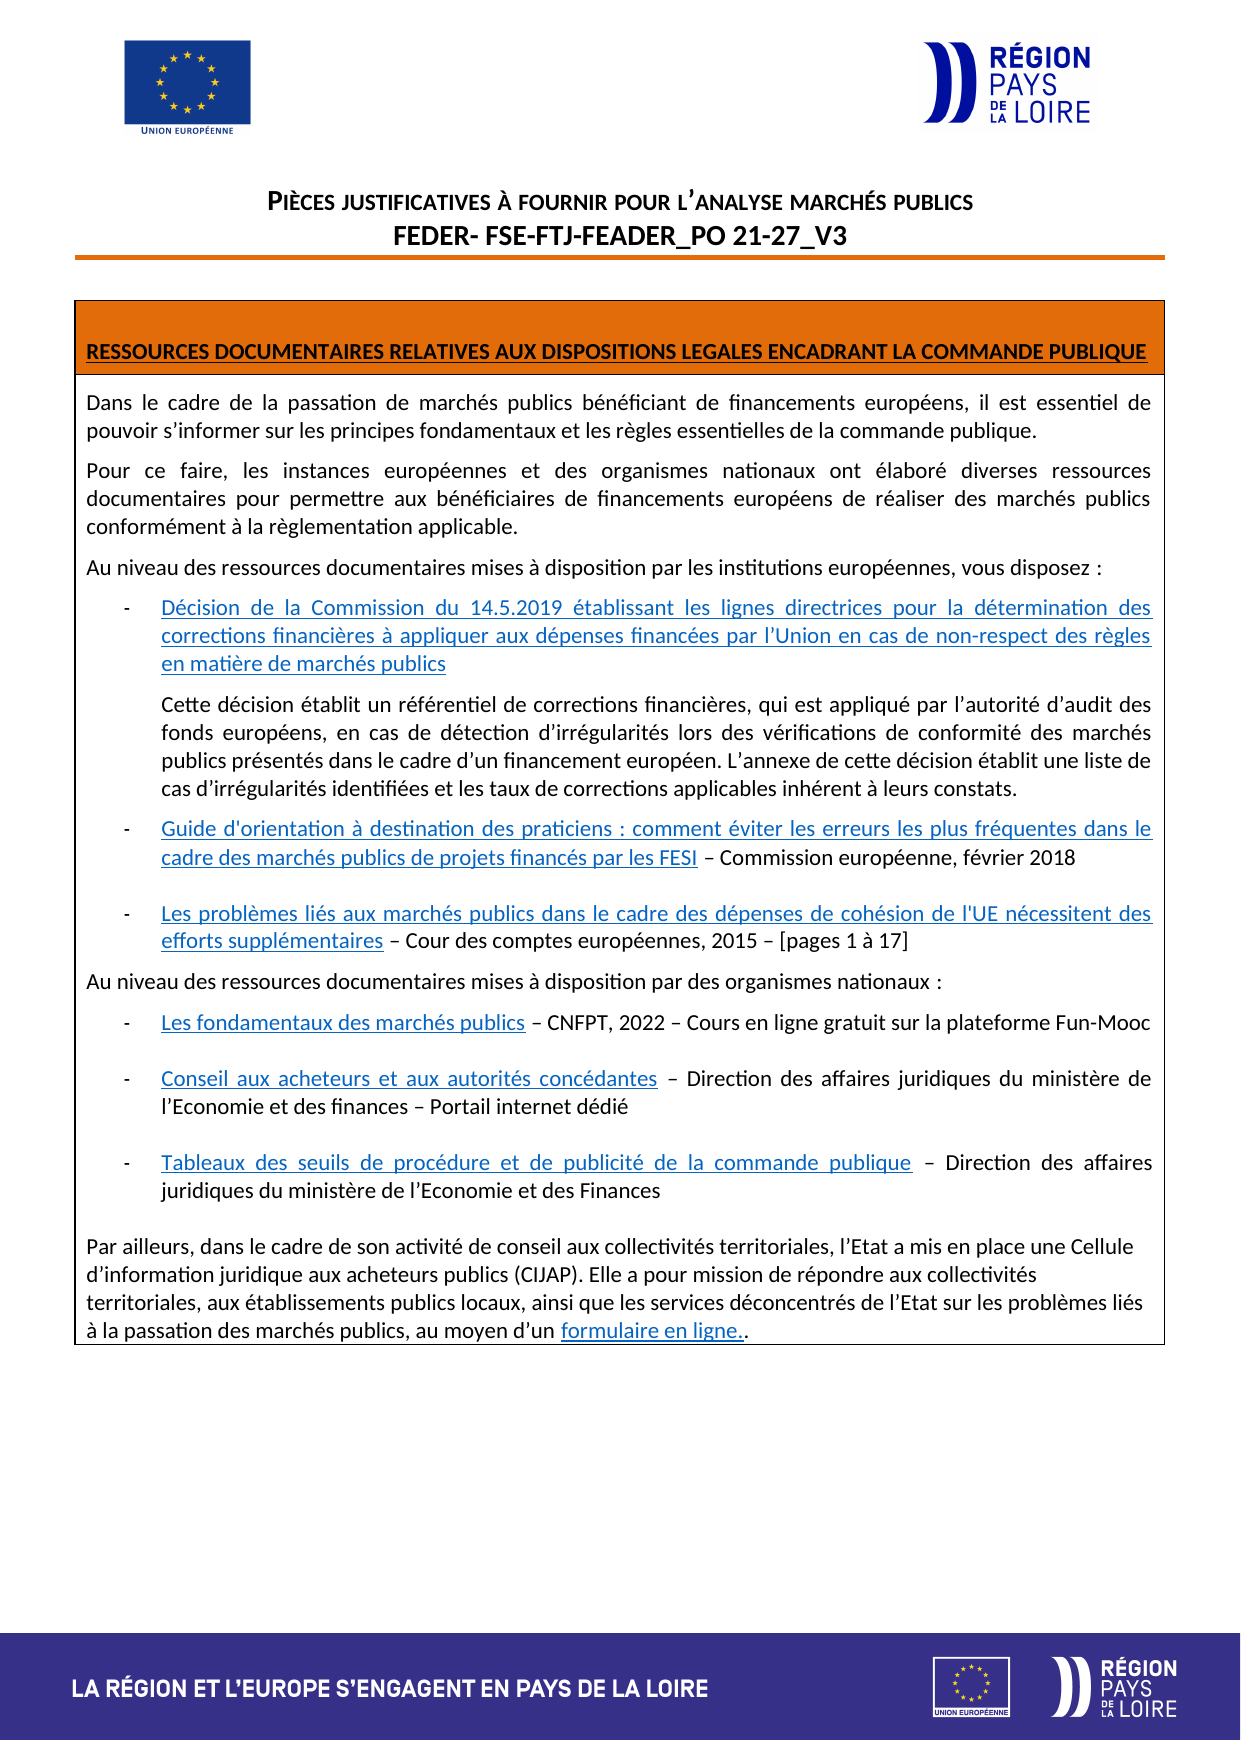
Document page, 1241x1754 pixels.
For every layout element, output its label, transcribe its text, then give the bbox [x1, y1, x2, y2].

table_header RESSOURCES DOCUMENTAIRES RELATIVES AUX DISPOSITIONS LEGALES ENCADRANT LA COMMANDE PUBLIQUE [76, 301, 1164, 374]
table_cell Dans le cadre de la passation de marchés publics bénéficiant de financements européens, il est essentiel de pouvoir s’informer sur les principes fondamentaux et les règles essentielles de la commande publique. Pour ce faire, les instances européennes et des organismes nationaux ont élaboré diverses ressources documentaires pour permettre aux bénéficiaires de financements européens de réaliser des marchés publics conformément à la règlementation applicable. Au niveau des ressources documentaires mises à disposition par les institutions européennes, vous disposez : Décision de la Commission du 14.5.2019 établissant les lignes directrices pour la détermination des corrections financières à appliquer aux dépenses financées par l’Union en cas de non-respect des règles en matière de marchés publics Cette décision établit un référentiel de corrections financières, qui est appliqué par l’autorité d’audit des fonds européens, en cas de détection d’irrégularités lors des vérifications de conformité des marchés publics présentés dans le cadre d’un financement européen. L’annexe de cette décision établit une liste de cas d’irrégularités identifiées et les taux de corrections applicables inhérent à leurs constats. Guide d'orientation à destination des praticiens : comment éviter les erreurs les plus fréquentes dans le cadre des marchés publics de projets financés par les FESI – Commission européenne, février 2018 Les problèmes liés aux marchés publics dans le cadre des dépenses de cohésion de l'UE nécessitent des efforts supplémentaires – Cour des comptes européennes, 2015 – [pages 1 à 17] Au niveau des ressources documentaires mises à disposition par des organismes nationaux : Les fondamentaux des marchés publics – CNFPT, 2022 – Cours en ligne gratuit sur la plateforme Fun-Mooc Conseil aux acheteurs et aux autorités concédantes – Direction des affaires juridiques du ministère de l’Economie et des finances – Portail internet dédié Tableaux des seuils de procédure et de publicité de la commande publique – Direction des affaires juridiques du ministère de l’Economie et des Finances Par ailleurs, dans le cadre de son activité de conseil aux collectivités territoriales, l’Etat a mis en place une Cellule d’information juridique aux acheteurs publics (CIJAP). Elle a pour mission de répondre aux collectivités territoriales, aux établissements publics locaux, ainsi que les services déconcentrés de l’Etat sur les problèmes liés à la passation des marchés publics, au moyen d’un formulaire en ligne.. [76, 375, 1164, 1344]
text FEDER- FSE-FTJ-FEADER_PO 21-27_V3 [75, 217, 1165, 255]
picture [122, 38, 253, 136]
picture [0, 1633, 1241, 1740]
text Pièces justificatives à fournir pour l’analyse marchés publics [75, 182, 1165, 217]
picture [916, 32, 1099, 133]
